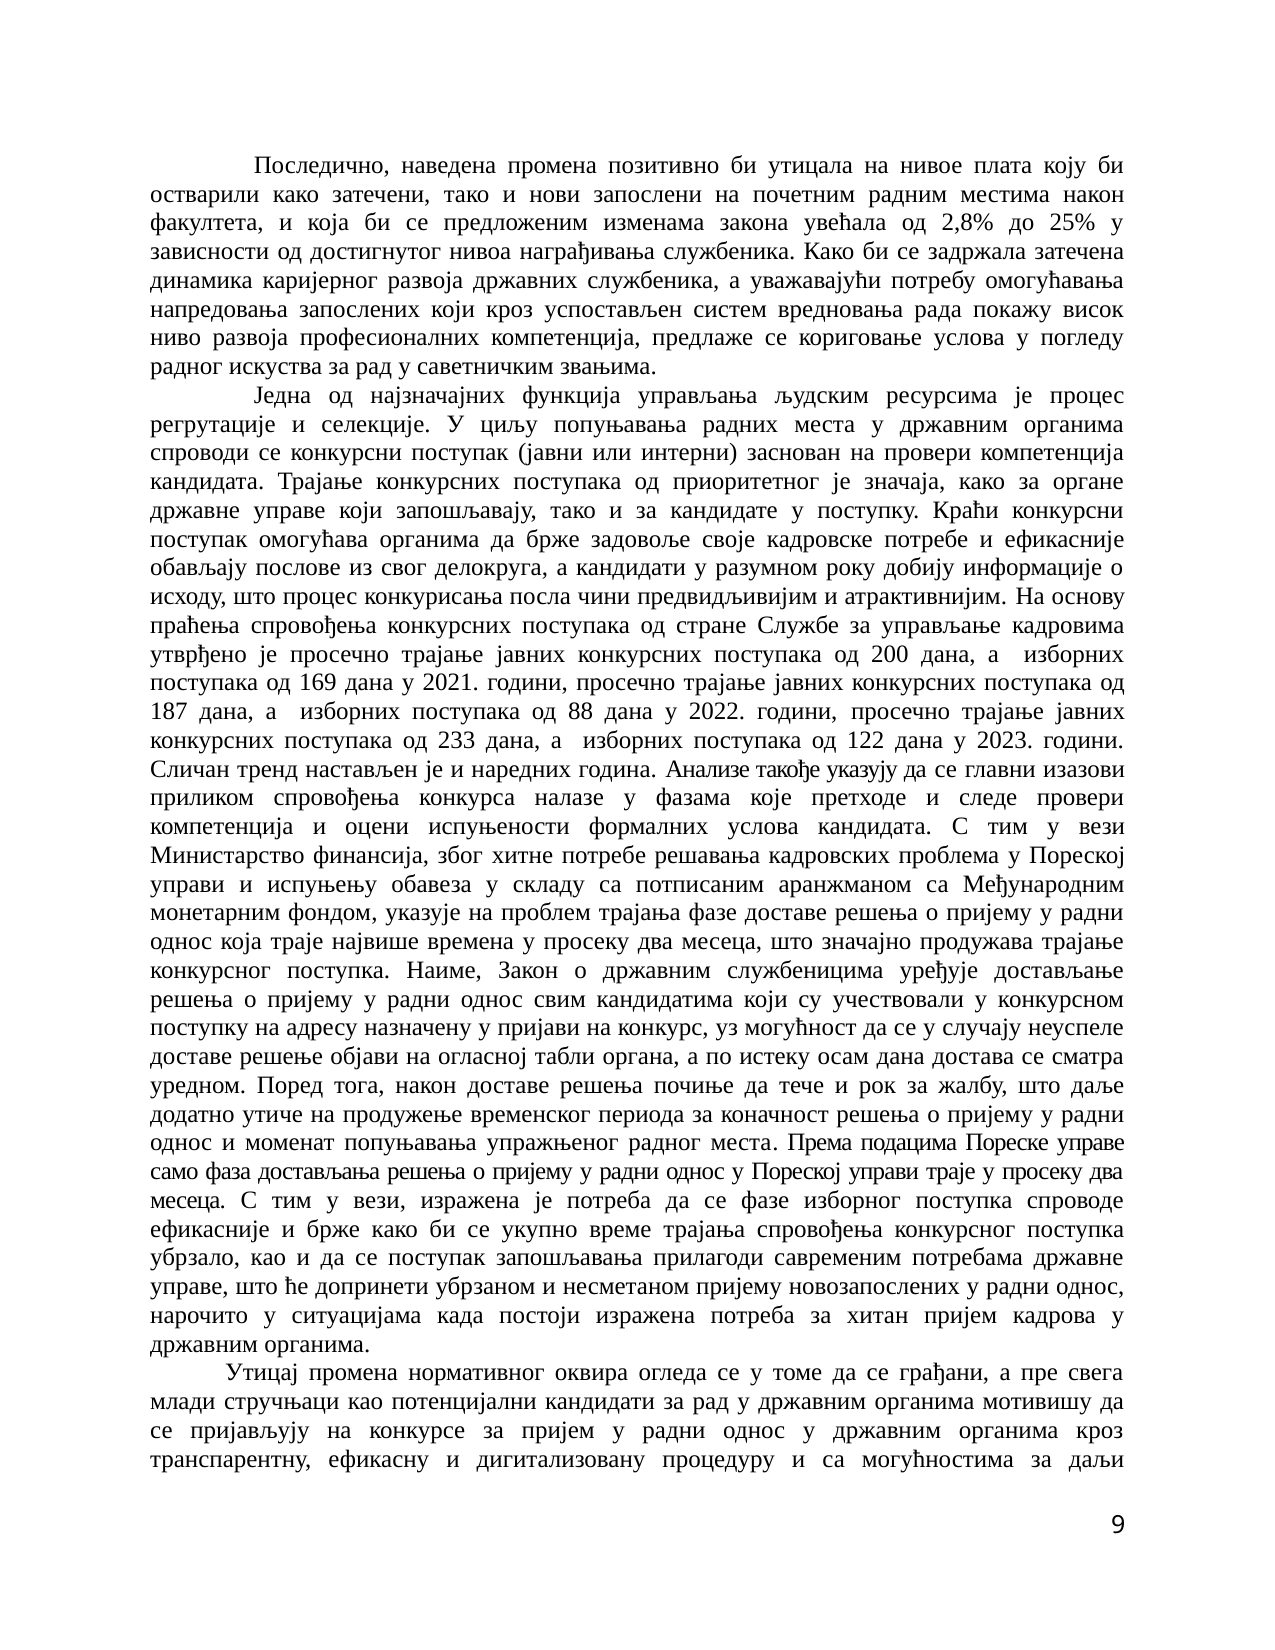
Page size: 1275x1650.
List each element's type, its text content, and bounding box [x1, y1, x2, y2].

text Једна од најзначајних функција управљања људским ресурсима је процес регрутације и селекције. У циљу попуњавања радних места у државним органима спроводи се конкурсни поступак (јавни или интерни) заснован на провери компетенција кандидата. Трајање конкурсних поступака од приоритетног је значаја, како за органе државне управе који запошљавају, тако и за кандидате у поступку. Краћи конкурсни поступак омогућава органима да брже задовоље своје кадровске потребе и ефикасније обављају послове из свог делокруга, а кандидати у разумном року добију информације о исходу, што процес конкурисања посла чини предвидљивијим и атрактивнијим. На основу праћења спровођења конкурсних поступака од стране Службе за управљање кадровима утврђено је просечно трајање јавних конкурсних поступака од 200 дана, а изборних поступака од 169 дана у 2021. години, просечно трајање јавних конкурсних поступака од 187 дана, а изборних поступака од 88 дана у 2022. години, просечно трајање јавних конкурсних поступака од 233 дана, а изборних поступака од 122 дана у 2023. години. Сличан тренд настављен је и наредних година. Анализе такође указују да се главни изазови приликом спровођења конкурса налазе у фазама које претходе и следе провери компетенција и оцени испуњености формалних услова кандидата. С тим у вези Министарство финансија, због хитне потребе решавања кадровских проблема у Пореској управи и испуњењу обавеза у складу са потписаним аранжманом са Међународним монетарним фондом, указује на проблем трајања фазе доставе решења о пријему у радни однос која траје највише времена у просеку два месеца, што значајно продужава трајање конкурсног поступка. Наиме, Закон о државним службеницима уређује достављање решења о пријему у радни однос свим кандидатима који су учествовали у конкурсном поступку на адресу назначену у пријави на конкурс, уз могућност да се у случају неуспеле доставе решење објави на огласној табли органа, а по истеку осам дана достава се сматра уредном. Поред тога, након доставе решења почиње да тече и рок за жалбу, што даље додатно утиче на продужење временског периода за коначност решења о пријему у радни однос и моменат попуњавања упражњеног радног места. Према подацима Пореске управе само фаза достављања решења о пријему у радни однос у Пореској управи траје у просеку два месеца. С тим у вези, изражена је потреба да се фазе изборног поступка спроводе ефикасније и брже како би се укупно време трајања спровођења конкурсног поступка убрзало, као и да се поступак запошљавања прилагоди савременим потребама државне управе, што ће допринети убрзаном и несметаном пријему новозапослених у радни однос, нарочито у ситуацијама када постоји изражена потреба за хитан пријем кадрова у државним органима. [150, 380, 1125, 1357]
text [150, 1357, 1125, 1472]
text Последично, наведена промена позитивно би утицала на нивое плата коју би остварили како затечени, тако и нови запослени на почетним радним местима након факултета, и која би се предложеним изменама закона увећала од 2,8% до 25% у зависности од достигнутог нивоа награђивања службеника. Како би се задржала затечена динамика каријерног развоја државних службеника, а уважавајући потребу омогућавања напредовања запослених који кроз успостављен систем вредновања рада покажу висок ниво развоја професионалних компетенција, предлаже се кориговање услова у погледу радног искуства за рад у саветничким звањима. [150, 150, 1125, 380]
